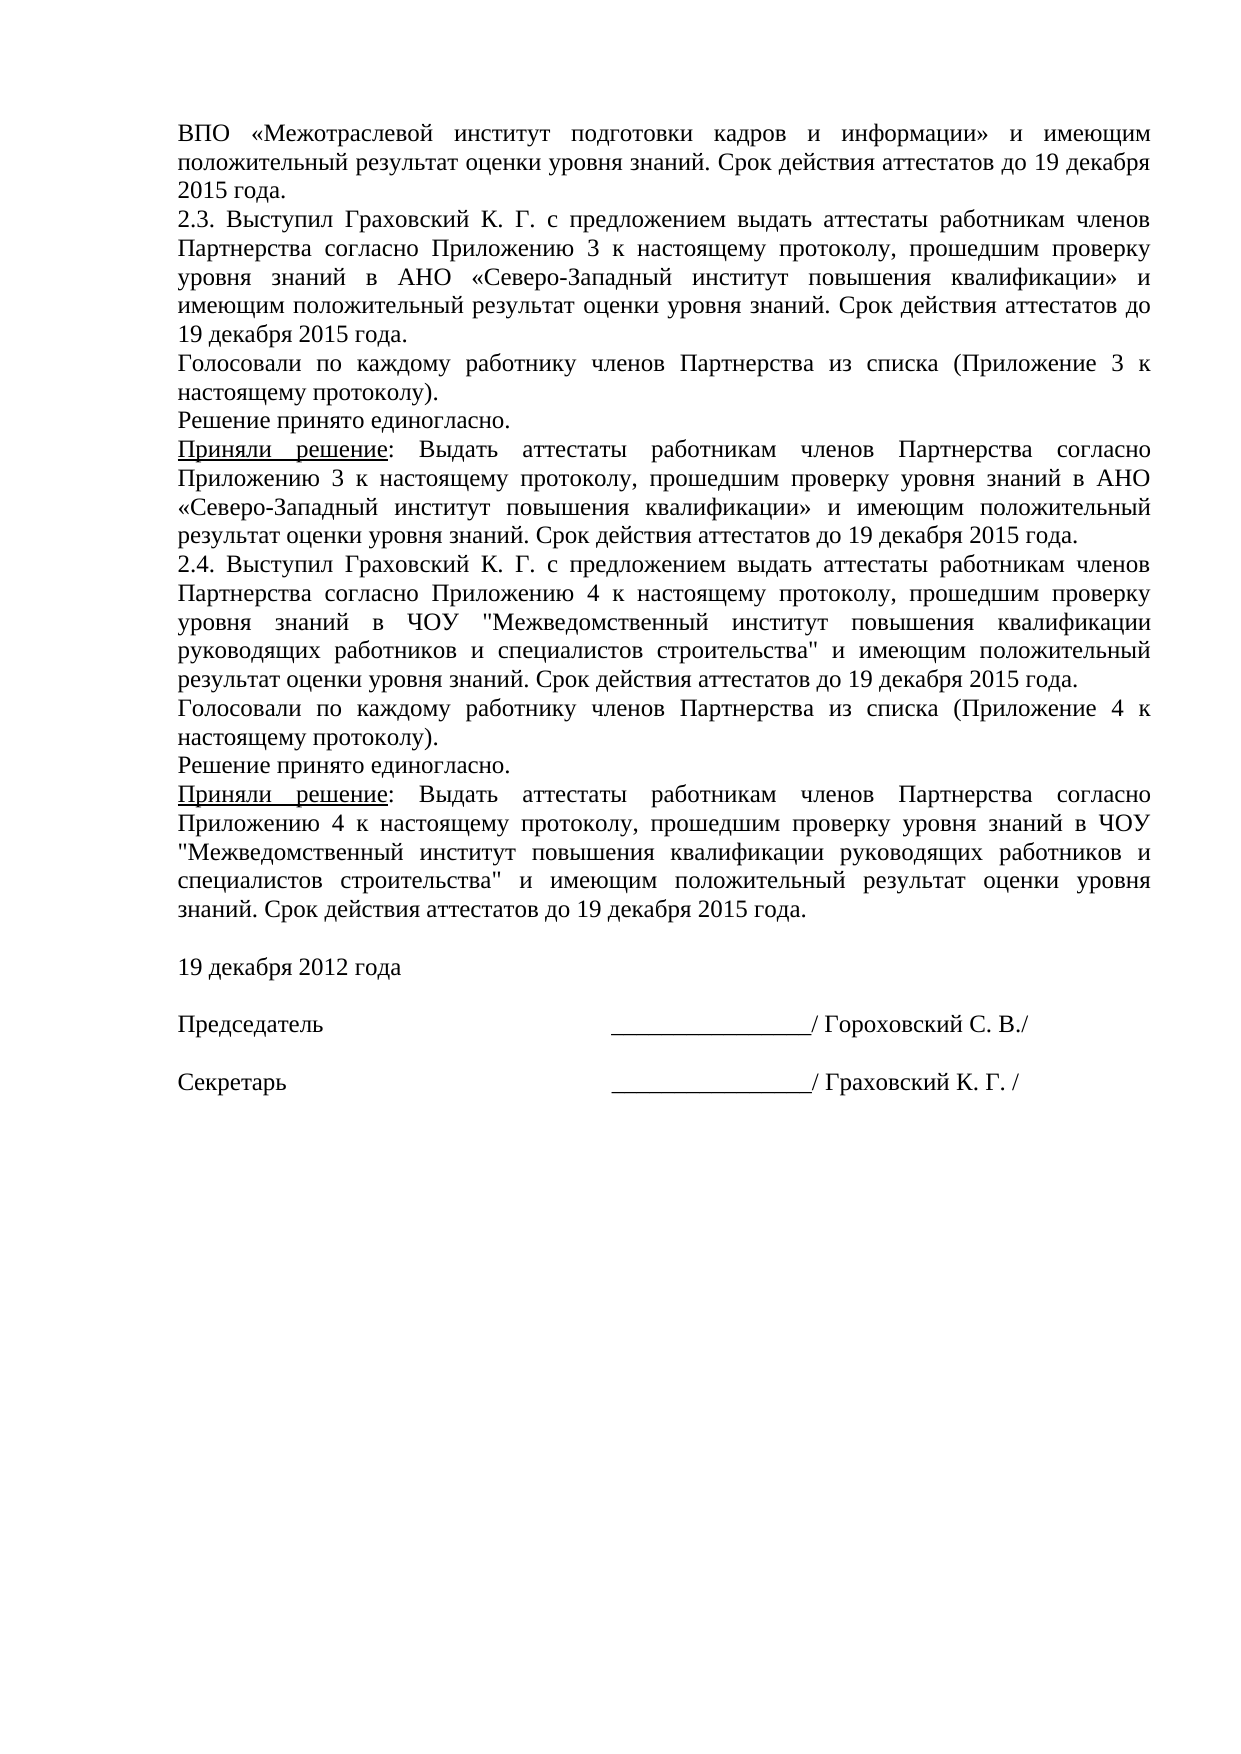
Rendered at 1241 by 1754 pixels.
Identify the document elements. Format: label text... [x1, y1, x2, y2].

text Председатель ________________/ Гороховский С. В. / [177, 1009, 1152, 1038]
text Приняли решение: Выдать аттестаты работникам членов Партнерства согласно Приложению 3 к настоящему протоколу, прошедшим проверку уровня знаний в АНО «Северо-Западный институт повышения квалификации» и имеющим положительный результат оценки уровня знаний. Срок действия аттестатов до 19 декабря 2015 года. [177, 434, 1152, 549]
text Приняли решение: Выдать аттестаты работникам членов Партнерства согласно Приложению 4 к настоящему протоколу, прошедшим проверку уровня знаний в ЧОУ "Межведомственный институт повышения квалификации руководящих работников и специалистов строительства" и имеющим положительный результат оценки уровня знаний. Срок действия аттестатов до 19 декабря 2015 года. [177, 779, 1152, 923]
text Голосовали по каждому работнику членов Партнерства из списка (Приложение 4 к настоящему протоколу). [177, 693, 1152, 751]
text Решение принято единогласно. [177, 406, 1152, 434]
text 2.4. Выступил Граховский К. Г. с предложением выдать аттестаты работникам членов Партнерства согласно Приложению 4 к настоящему протоколу, прошедшим проверку уровня знаний в ЧОУ "Межведомственный институт повышения квалификации руководящих работников и специалистов строительства" и имеющим положительный результат оценки уровня знаний. Срок действия аттестатов до 19 декабря 2015 года. [177, 549, 1152, 693]
text Голосовали по каждому работнику членов Партнерства из списка (Приложение 3 к настоящему протоколу). [177, 348, 1152, 406]
text 19 декабря 2012 года [177, 952, 1152, 981]
text 2.3. Выступил Граховский К. Г. с предложением выдать аттестаты работникам членов Партнерства согласно Приложению 3 к настоящему протоколу, прошедшим проверку уровня знаний в АНО «Северо-Западный институт повышения квалификации» и имеющим положительный результат оценки уровня знаний. Срок действия аттестатов до 19 декабря 2015 года. [177, 204, 1152, 348]
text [177, 118, 1152, 204]
text Секретарь ________________/ Граховский К. Г. / [177, 1067, 1152, 1096]
text Решение принято единогласно. [177, 751, 1152, 779]
